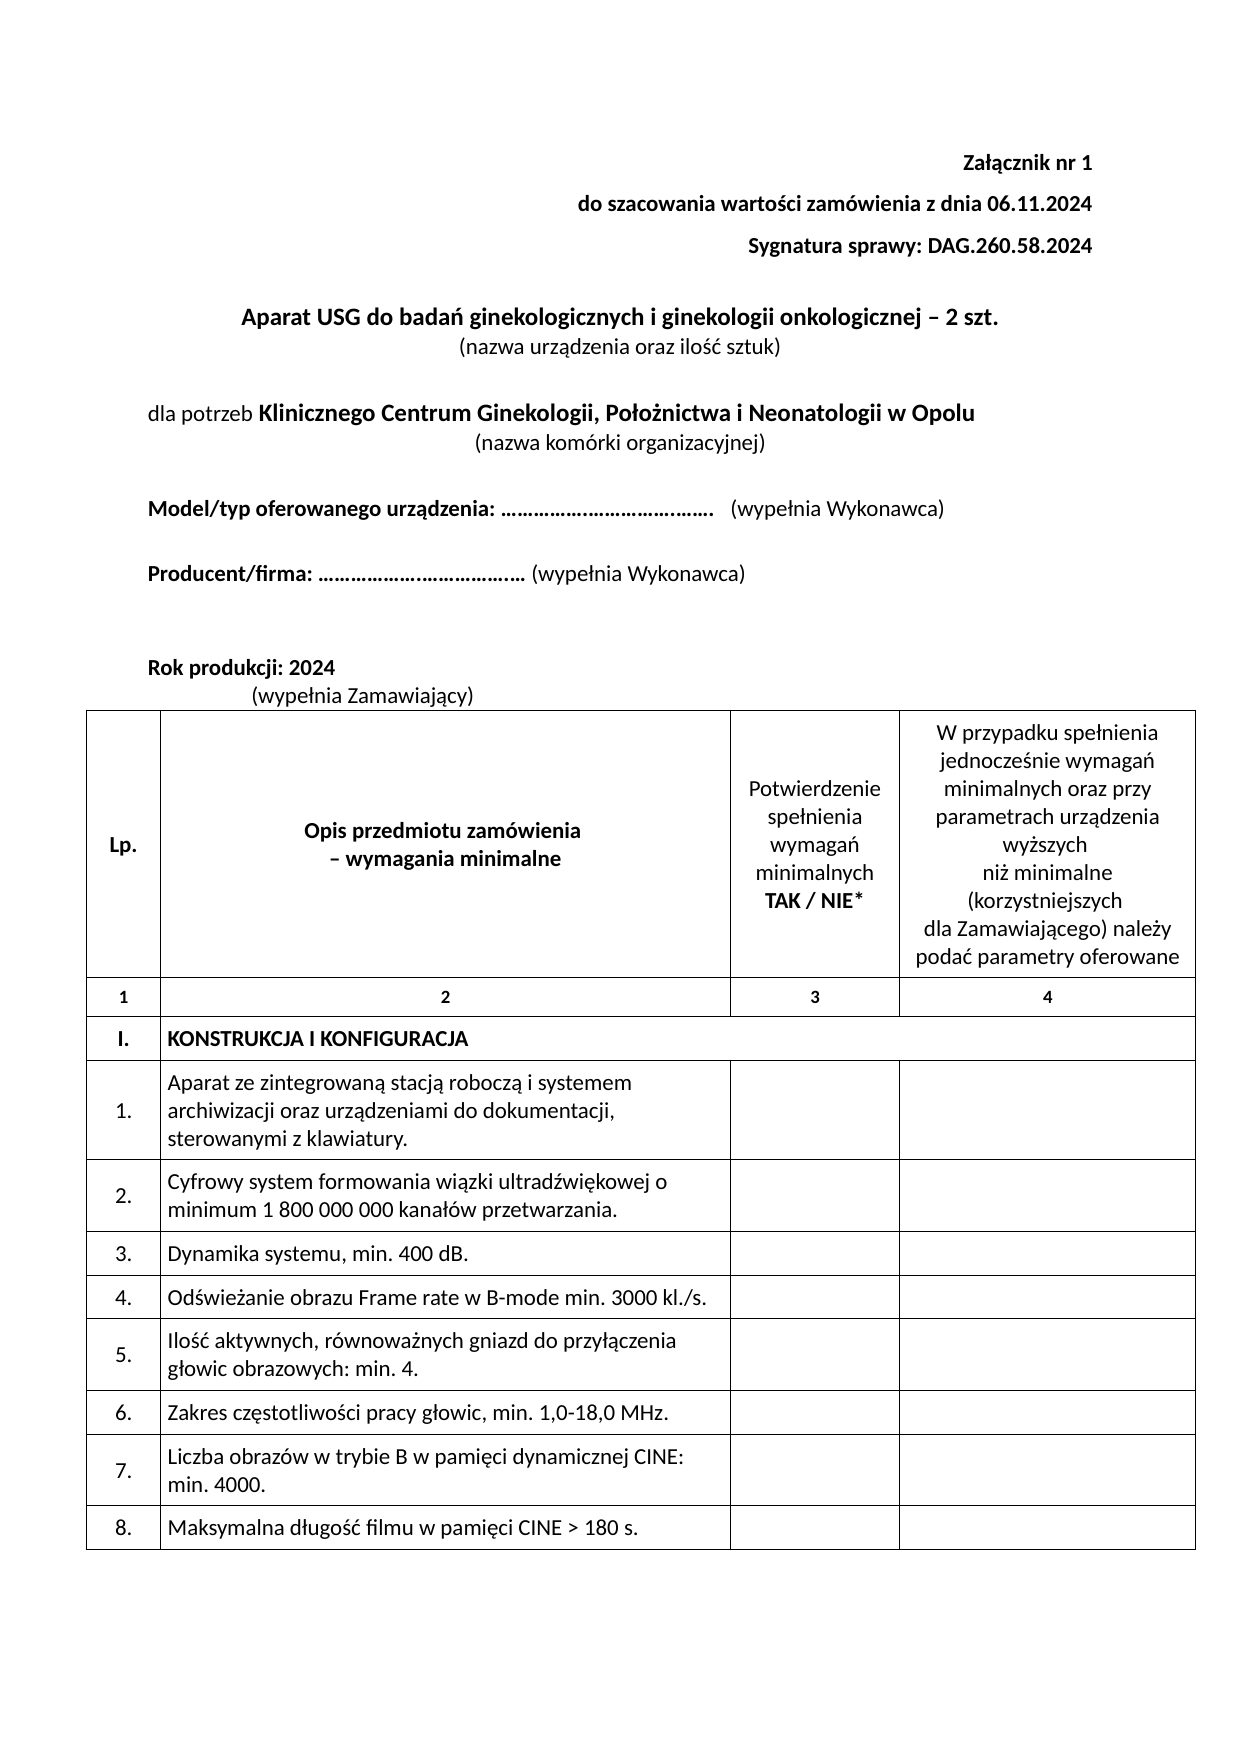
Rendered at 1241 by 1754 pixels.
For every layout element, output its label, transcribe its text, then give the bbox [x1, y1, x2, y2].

table_cell [900, 1160, 1195, 1231]
table_cell KONSTRUKCJA I KONFIGURACJA [161, 1017, 1195, 1059]
text Rok produkcji: 2024 [148, 653, 1093, 681]
table_cell Aparat ze zintegrowaną stacją roboczą i systemem archiwizacji oraz urządzeniami do dokumentacji, sterowanymi z klawiatury. [161, 1061, 730, 1159]
table_cell 3 [731, 978, 899, 1016]
table_cell [731, 1276, 899, 1318]
table_cell 8. [87, 1506, 160, 1549]
table_cell [731, 1391, 899, 1433]
table_cell Maksymalna długość filmu w pamięci CINE > 180 s. [161, 1506, 730, 1549]
text Producent/firma: ……………….…………….… (wypełnia Wykonawca) [148, 559, 1093, 587]
table_cell [900, 1276, 1195, 1318]
table_cell 6. [87, 1391, 160, 1433]
table_cell Zakres częstotliwości pracy głowic, min. 1,0-18,0 MHz. [161, 1391, 730, 1433]
table_cell Liczba obrazów w trybie B w pamięci dynamicznej CINE: min. 4000. [161, 1435, 730, 1505]
text Aparat USG do badań ginekologicznych i ginekologii onkologicznej – 2 szt. [148, 302, 1093, 332]
table_cell 4. [87, 1276, 160, 1318]
table_header Potwierdzenie spełnienia wymagań minimalnych TAK / NIE* [731, 711, 899, 977]
table_cell [900, 1506, 1195, 1549]
table_cell I. [87, 1017, 160, 1059]
text Załącznik nr 1 [148, 148, 1093, 176]
text (nazwa komórki organizacyjnej) [148, 428, 1093, 456]
table_cell 2. [87, 1160, 160, 1231]
table_header Opis przedmiotu zamówienia – wymagania minimalne [161, 711, 730, 977]
table_header W przypadku spełnienia jednocześnie wymagań minimalnych oraz przy parametrach urządzenia wyższych niż minimalne (korzystniejszych dla Zamawiającego) należy podać parametry oferowane [900, 711, 1195, 977]
table_cell Dynamika systemu, min. 400 dB. [161, 1232, 730, 1274]
text do szacowania wartości zamówienia z dnia 06.11.2024 [148, 189, 1093, 218]
table_cell [731, 1160, 899, 1231]
text dla potrzeb Klinicznego Centrum Ginekologii, Położnictwa i Neonatologii w Opolu [148, 398, 1093, 428]
table_header Lp. [87, 711, 160, 977]
text (wypełnia Zamawiający) [148, 681, 1093, 709]
table_cell [900, 1435, 1195, 1505]
table_cell [731, 1232, 899, 1274]
table_cell 1. [87, 1061, 160, 1159]
text Sygnatura sprawy: DAG.260.58.2024 [148, 232, 1093, 259]
table_cell 7. [87, 1435, 160, 1505]
table_cell [900, 1232, 1195, 1274]
table_cell 5. [87, 1319, 160, 1390]
table_cell 1 [87, 978, 160, 1016]
table_cell [900, 1319, 1195, 1390]
table_cell [900, 1391, 1195, 1433]
table_cell 2 [161, 978, 730, 1016]
text Model/typ oferowanego urządzenia: …………….…………….……. (wypełnia Wykonawca) [148, 494, 1093, 522]
table_cell 3. [87, 1232, 160, 1274]
text (nazwa urządzenia oraz ilość sztuk) [148, 332, 1093, 360]
table_cell Cyfrowy system formowania wiązki ultradźwiękowej o minimum 1 800 000 000 kanałów przetwarzania. [161, 1160, 730, 1231]
table_cell [900, 1061, 1195, 1159]
table_cell [731, 1319, 899, 1390]
table_cell [731, 1061, 899, 1159]
table_cell Ilość aktywnych, równoważnych gniazd do przyłączenia głowic obrazowych: min. 4. [161, 1319, 730, 1390]
table_cell [731, 1435, 899, 1505]
table_cell Odświeżanie obrazu Frame rate w B-mode min. 3000 kl./s. [161, 1276, 730, 1318]
table_cell 4 [900, 978, 1195, 1016]
table_cell [731, 1506, 899, 1549]
